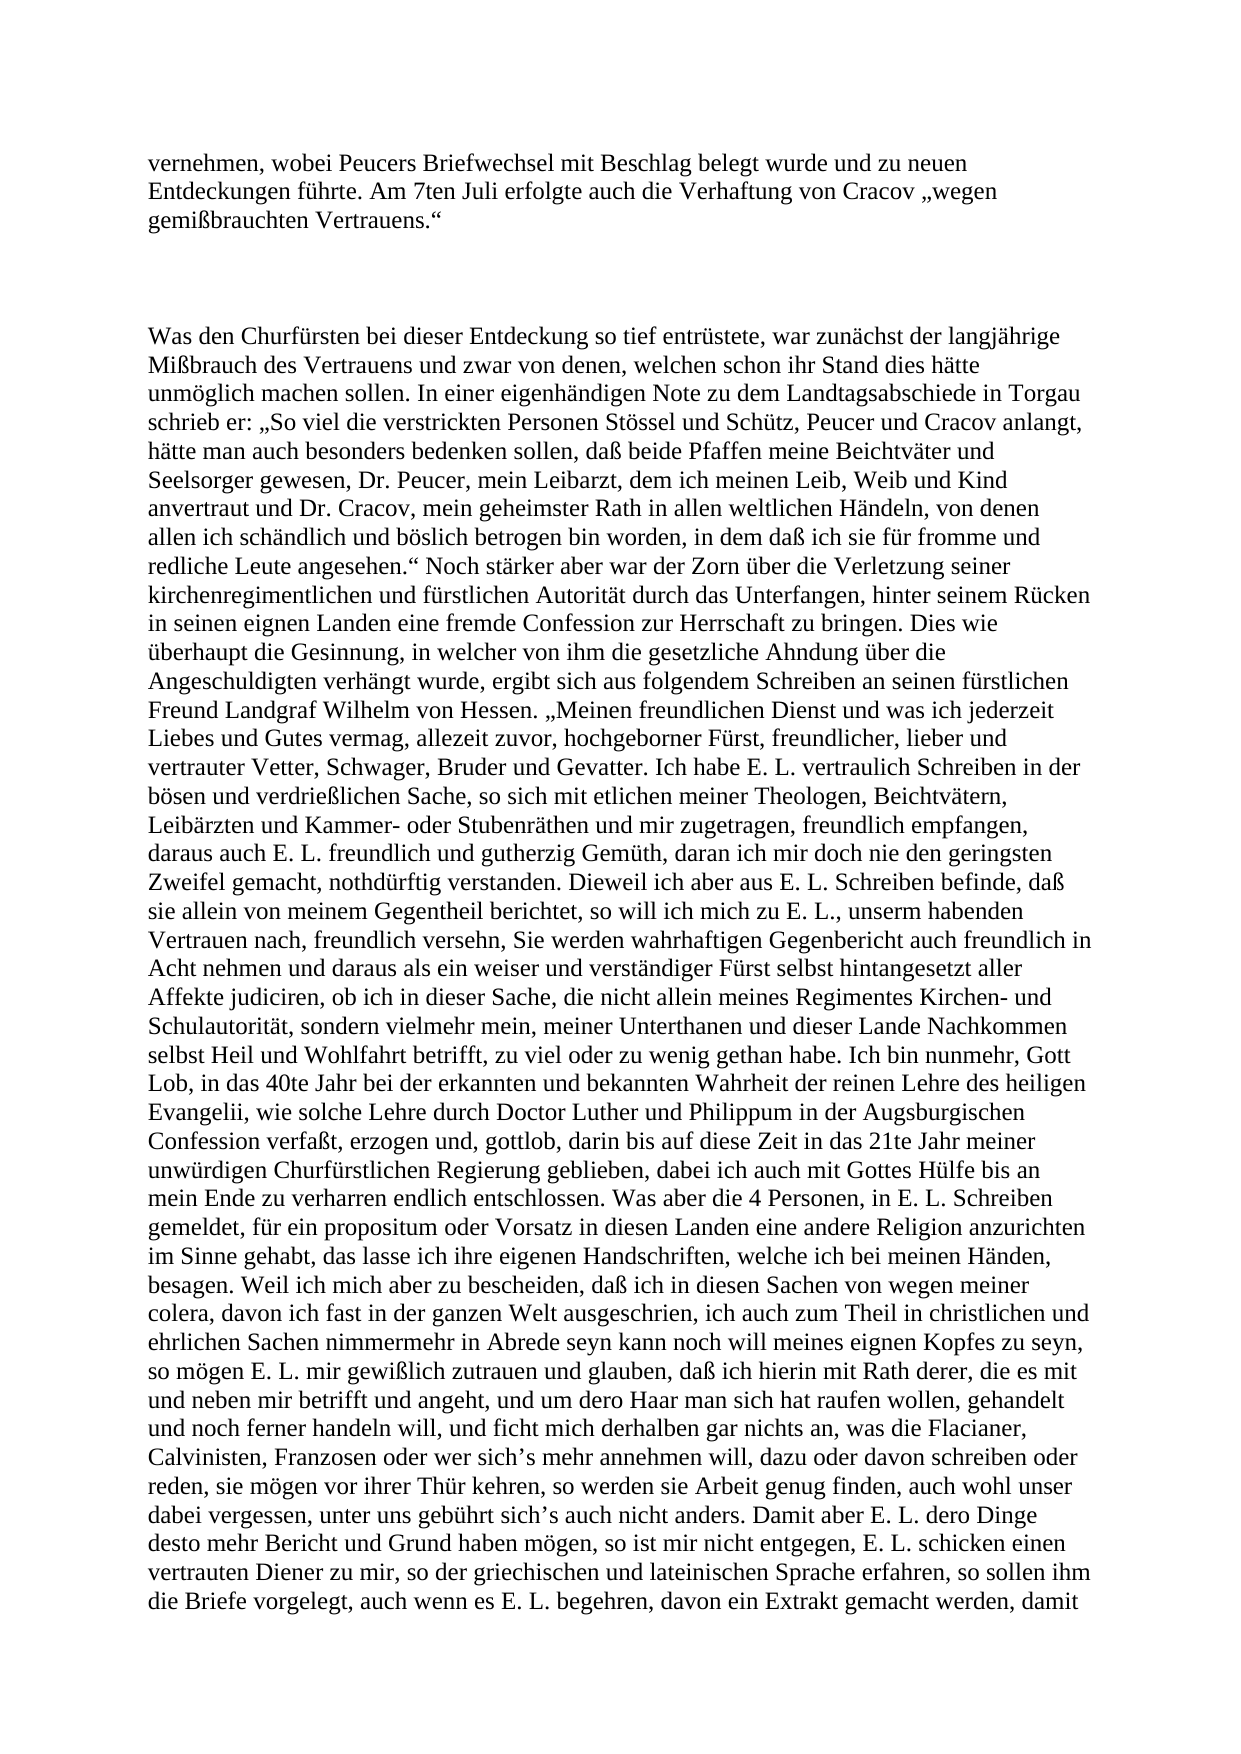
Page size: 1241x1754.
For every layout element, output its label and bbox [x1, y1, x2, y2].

text [148, 321, 1093, 1615]
text [148, 148, 1093, 234]
